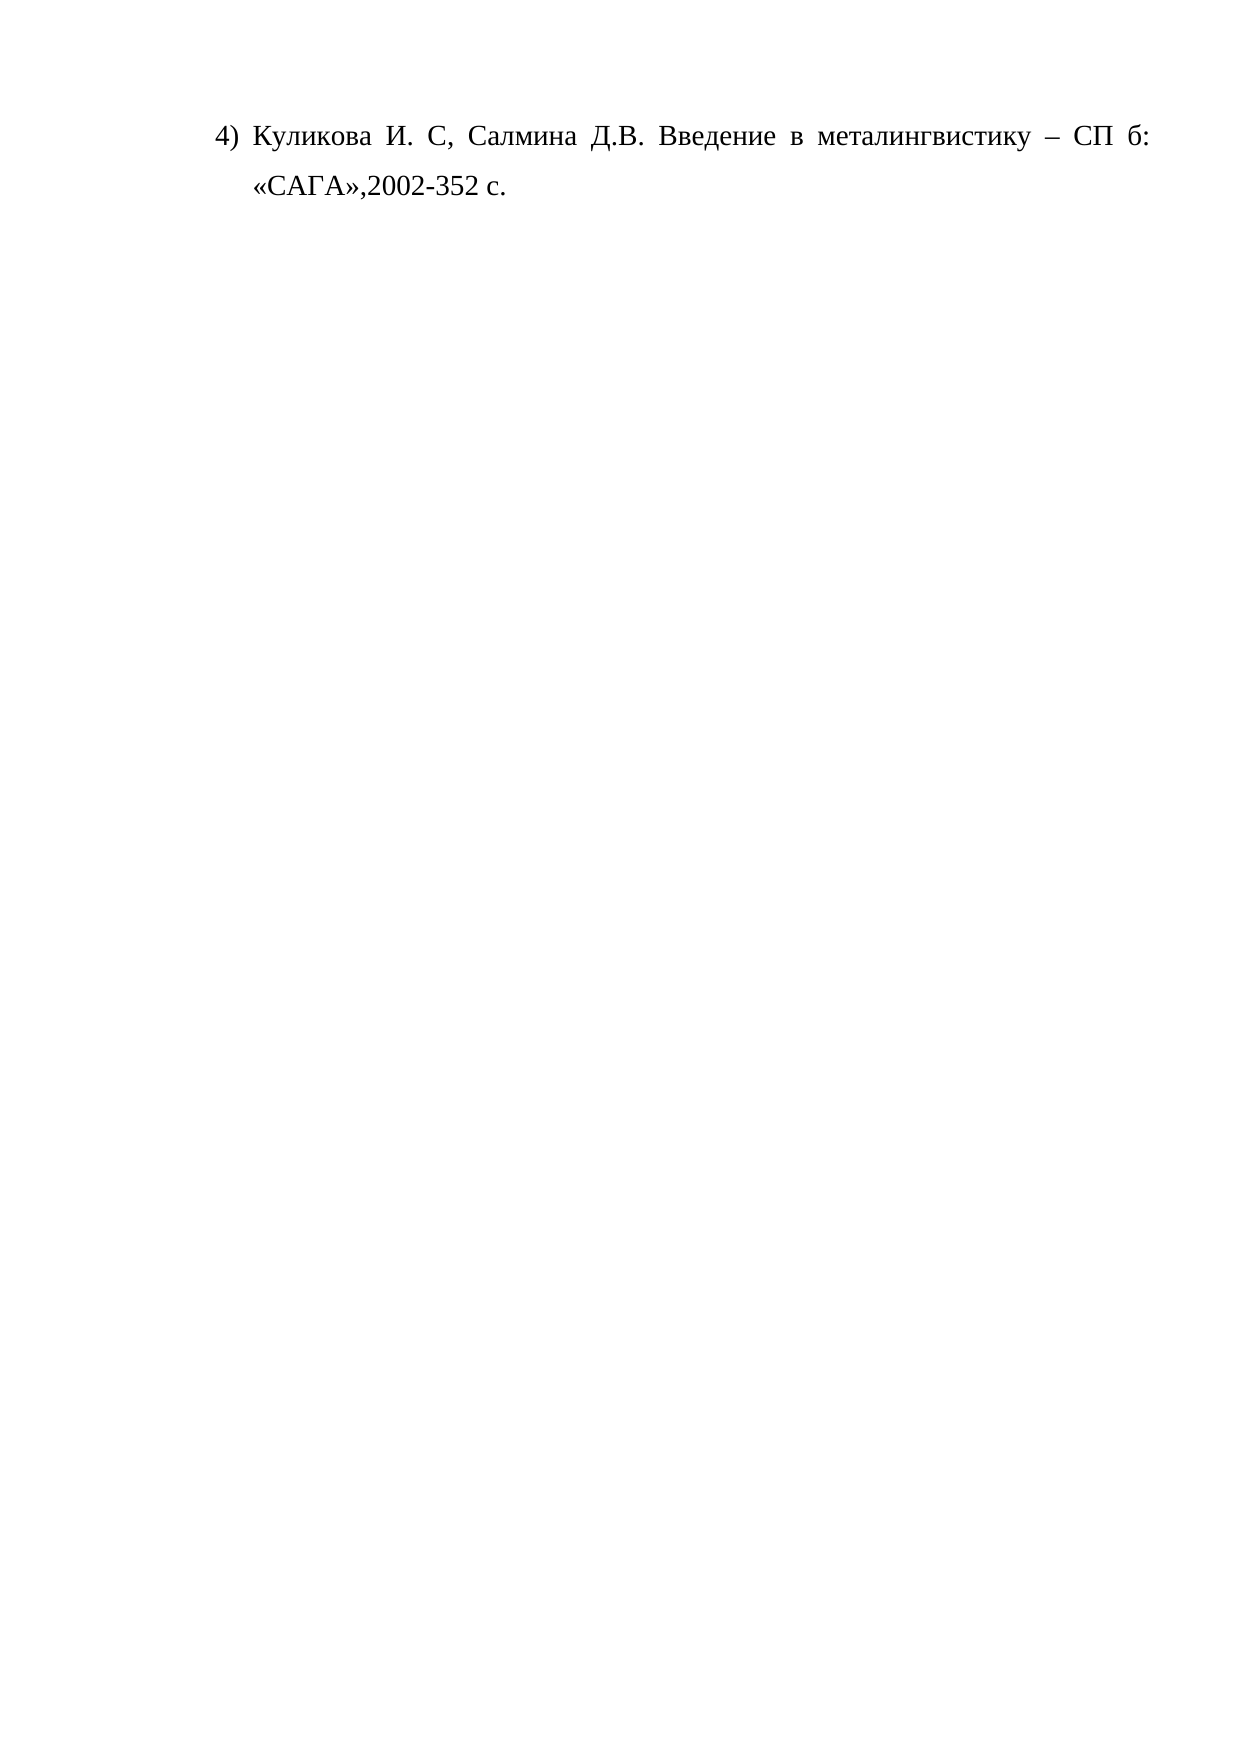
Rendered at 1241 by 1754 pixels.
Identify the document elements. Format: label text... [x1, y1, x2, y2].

list Куликова И. С, Салмина Д.В. Введение в металингвистику – СП б: «САГА»,2002-352 с. [215, 118, 1152, 202]
